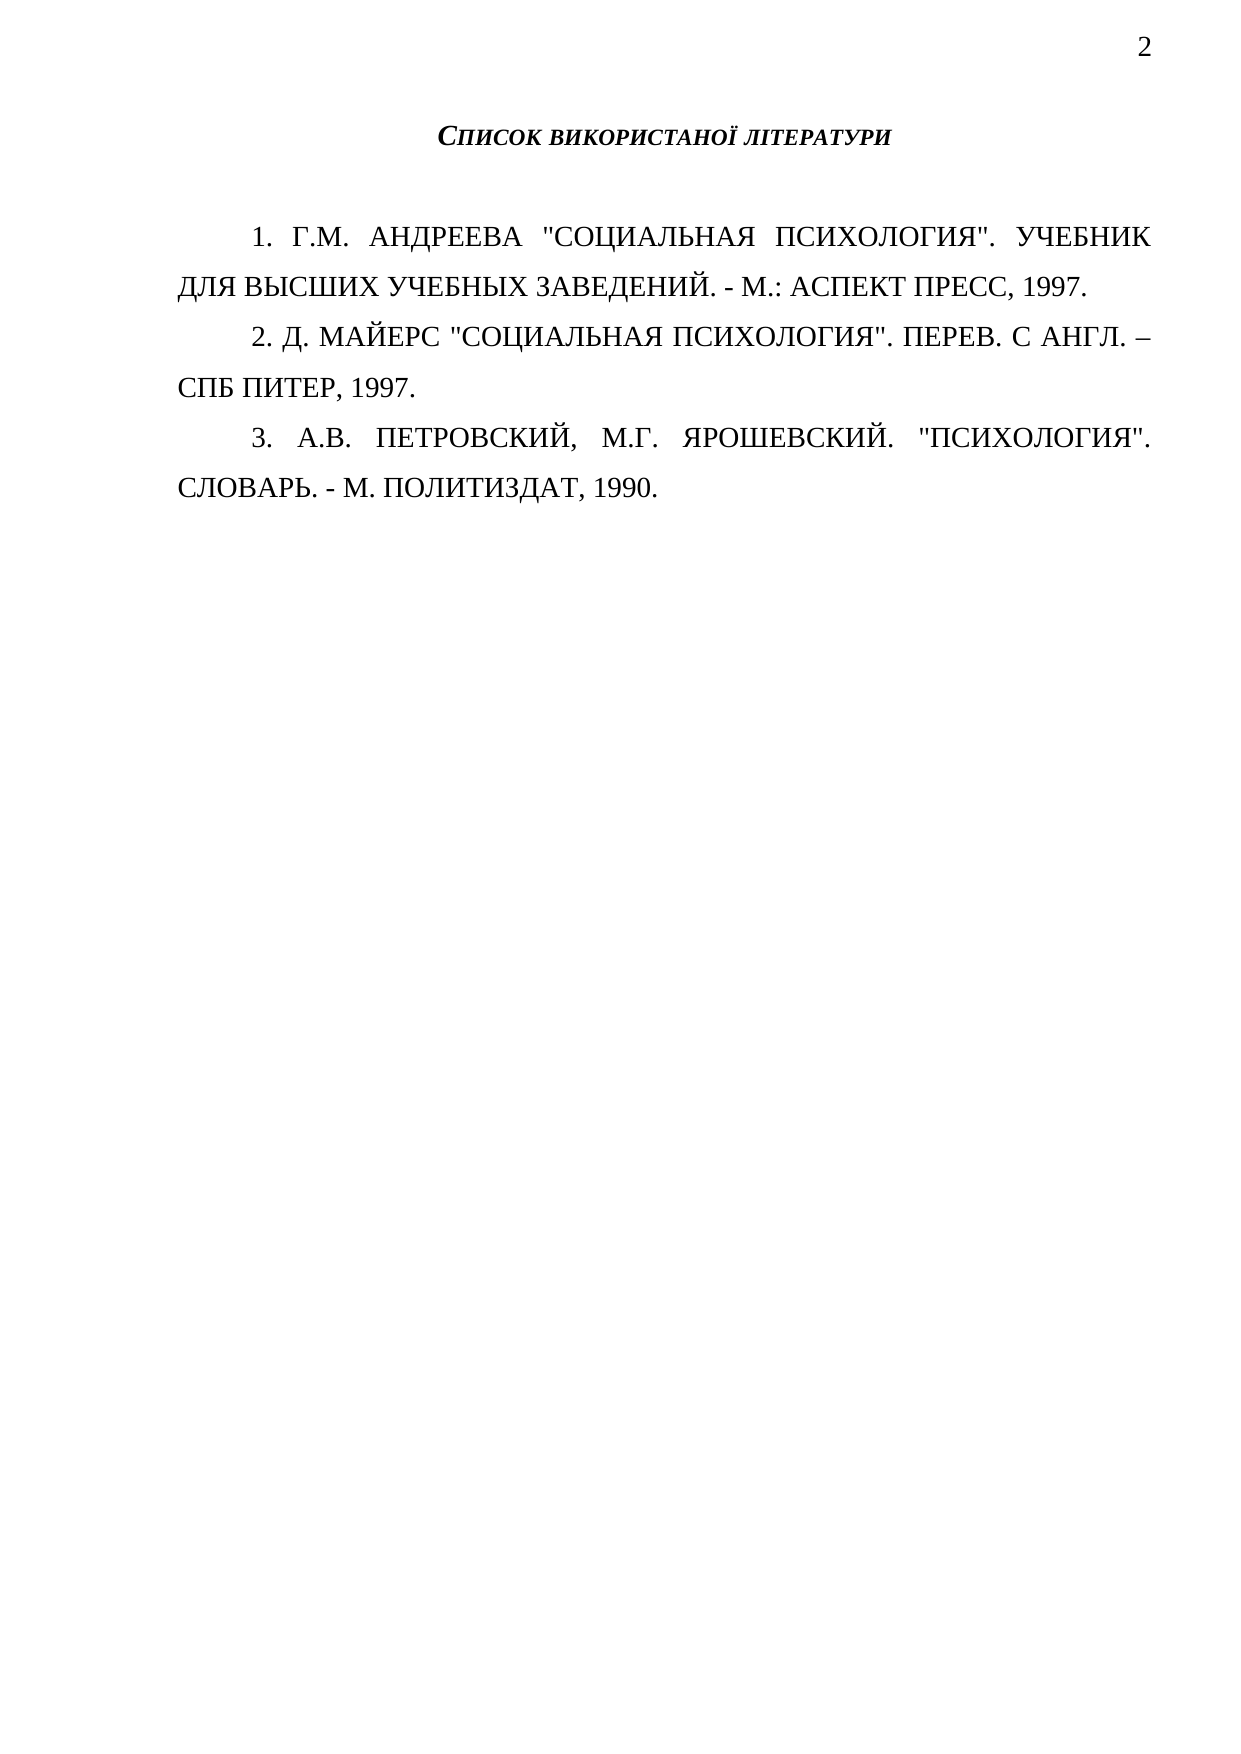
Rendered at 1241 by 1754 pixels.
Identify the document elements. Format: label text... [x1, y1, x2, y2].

text 1. Г.М. АНДРЕЕВА "СОЦИАЛЬНАЯ ПСИХОЛОГИЯ". УЧЕБНИК ДЛЯ ВЫСШИХ УЧЕБНЫХ ЗАВЕДЕНИЙ. - М.: АСПЕКТ ПРЕСС, 1997. [177, 219, 1152, 303]
subtitle Список використаної літератури [177, 118, 1152, 152]
text 2. Д. МАЙЕРС "СОЦИАЛЬНАЯ ПСИХОЛОГИЯ". ПЕРЕВ. С АНГЛ. – СПБ ПИТЕР, 1997. [177, 319, 1152, 403]
text 3. А.В. ПЕТРОВСКИЙ, М.Г. ЯРОШЕВСКИЙ. "ПСИХОЛОГИЯ". СЛОВАРЬ. - М. ПОЛИТИЗДАТ, 1990. [177, 420, 1152, 504]
